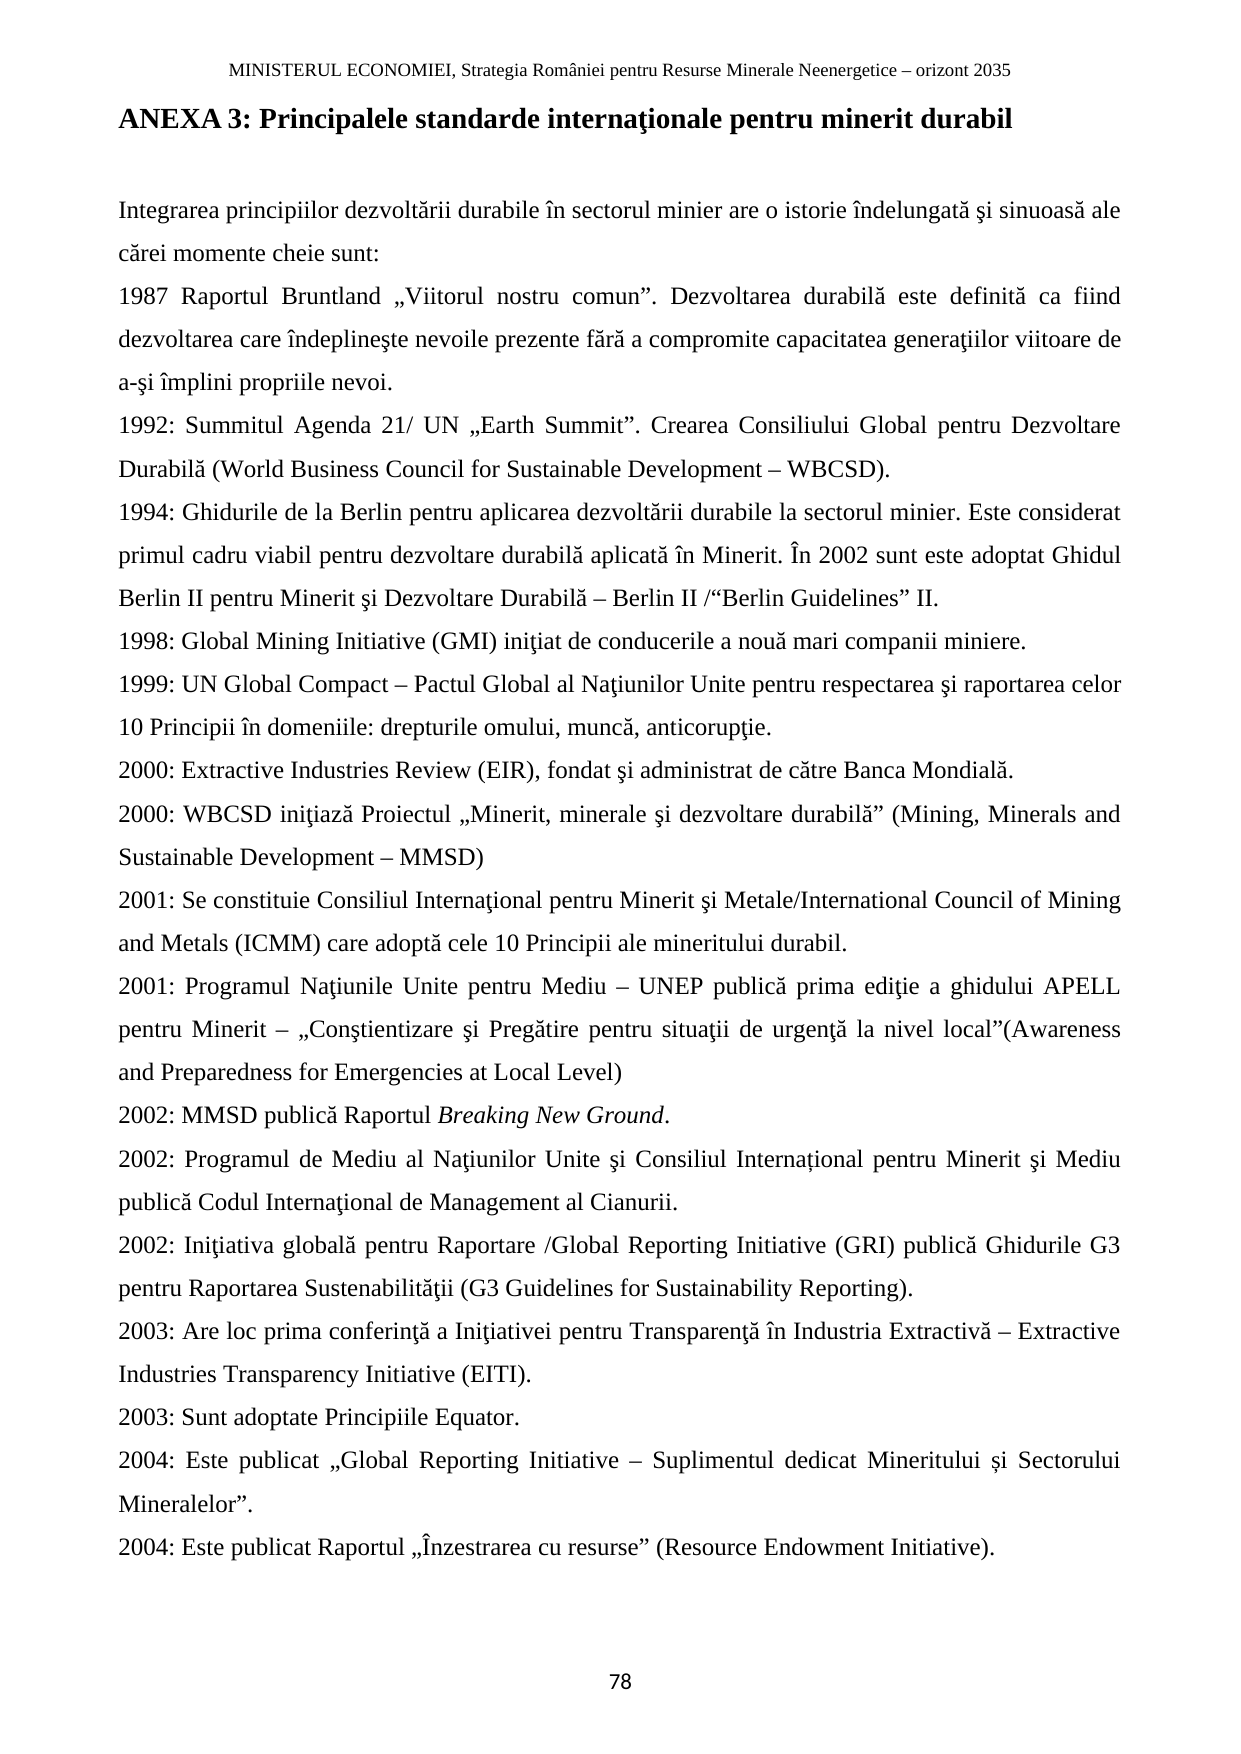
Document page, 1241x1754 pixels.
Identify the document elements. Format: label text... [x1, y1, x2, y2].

text 2004: Este publicat „Global Reporting Initiative – Suplimentul dedicat Mineritului și Sectorului Mineralelor”. [118, 1446, 1122, 1517]
text Integrarea principiilor dezvoltării durabile în sectorul minier are o istorie îndelungată şi sinuoasă ale cărei momente cheie sunt: [118, 195, 1122, 267]
text 1994: Ghidurile de la Berlin pentru aplicarea dezvoltării durabile la sectorul minier. Este considerat primul cadru viabil pentru dezvoltare durabilă aplicată în Minerit. În 2002 sunt este adoptat Ghidul Berlin II pentru Minerit şi Dezvoltare Durabilă – Berlin II /“Berlin Guidelines” II. [118, 497, 1122, 612]
text 2004: Este publicat Raportul „Înzestrarea cu resurse” (Resource Endowment Initiative). [118, 1532, 1122, 1561]
text 1998: Global Mining Initiative (GMI) iniţiat de conducerile a nouă mari companii miniere. [118, 626, 1122, 655]
text 2002: MMSD publică Raportul Breaking New Ground. [118, 1101, 1122, 1129]
text 2000: WBCSD iniţiază Proiectul „Minerit, minerale şi dezvoltare durabilă” (Mining, Minerals and Sustainable Development – MMSD) [118, 799, 1122, 871]
text 2000: Extractive Industries Review (EIR), fondat şi administrat de către Banca Mondială. [118, 756, 1122, 784]
text 2002: Programul de Mediu al Naţiunilor Unite şi Consiliul Internațional pentru Minerit şi Mediu publică Codul Internaţional de Management al Cianurii. [118, 1144, 1122, 1216]
text 2002: Iniţiativa globală pentru Raportare /Global Reporting Initiative (GRI) publică Ghidurile G3 pentru Raportarea Sustenabilităţii (G3 Guidelines for Sustainability Reporting). [118, 1230, 1122, 1302]
text 2003: Sunt adoptate Principiile Equator. [118, 1402, 1122, 1431]
text 2001: Programul Naţiunile Unite pentru Mediu – UNEP publică prima ediţie a ghidului APELL pentru Minerit – „Conştientizare şi Pregătire pentru situaţii de urgenţă la nivel local”(Awareness and Preparedness for Emergencies at Local Level) [118, 971, 1122, 1086]
text 2001: Se constituie Consiliul Internaţional pentru Minerit şi Metale/International Council of Mining and Metals (ICMM) care adoptă cele 10 Principii ale mineritului durabil. [118, 885, 1122, 957]
subtitle ANEXA 3: Principalele standarde internaţionale pentru minerit durabil [118, 101, 1122, 135]
text 1987 Raportul Bruntland „Viitorul nostru comun”. Dezvoltarea durabilă este definită ca fiind dezvoltarea care îndeplineşte nevoile prezente fără a compromite capacitatea generaţiilor viitoare de a-şi împlini propriile nevoi. [118, 281, 1122, 396]
text 2003: Are loc prima conferinţă a Iniţiativei pentru Transparenţă în Industria Extractivă – Extractive Industries Transparency Initiative (EITI). [118, 1316, 1122, 1388]
text 1992: Summitul Agenda 21/ UN „Earth Summit”. Crearea Consiliului Global pentru Dezvoltare Durabilă (World Business Council for Sustainable Development – WBCSD). [118, 411, 1122, 482]
text 1999: UN Global Compact – Pactul Global al Naţiunilor Unite pentru respectarea şi raportarea celor 10 Principii în domeniile: drepturile omului, muncă, anticorupţie. [118, 669, 1122, 741]
